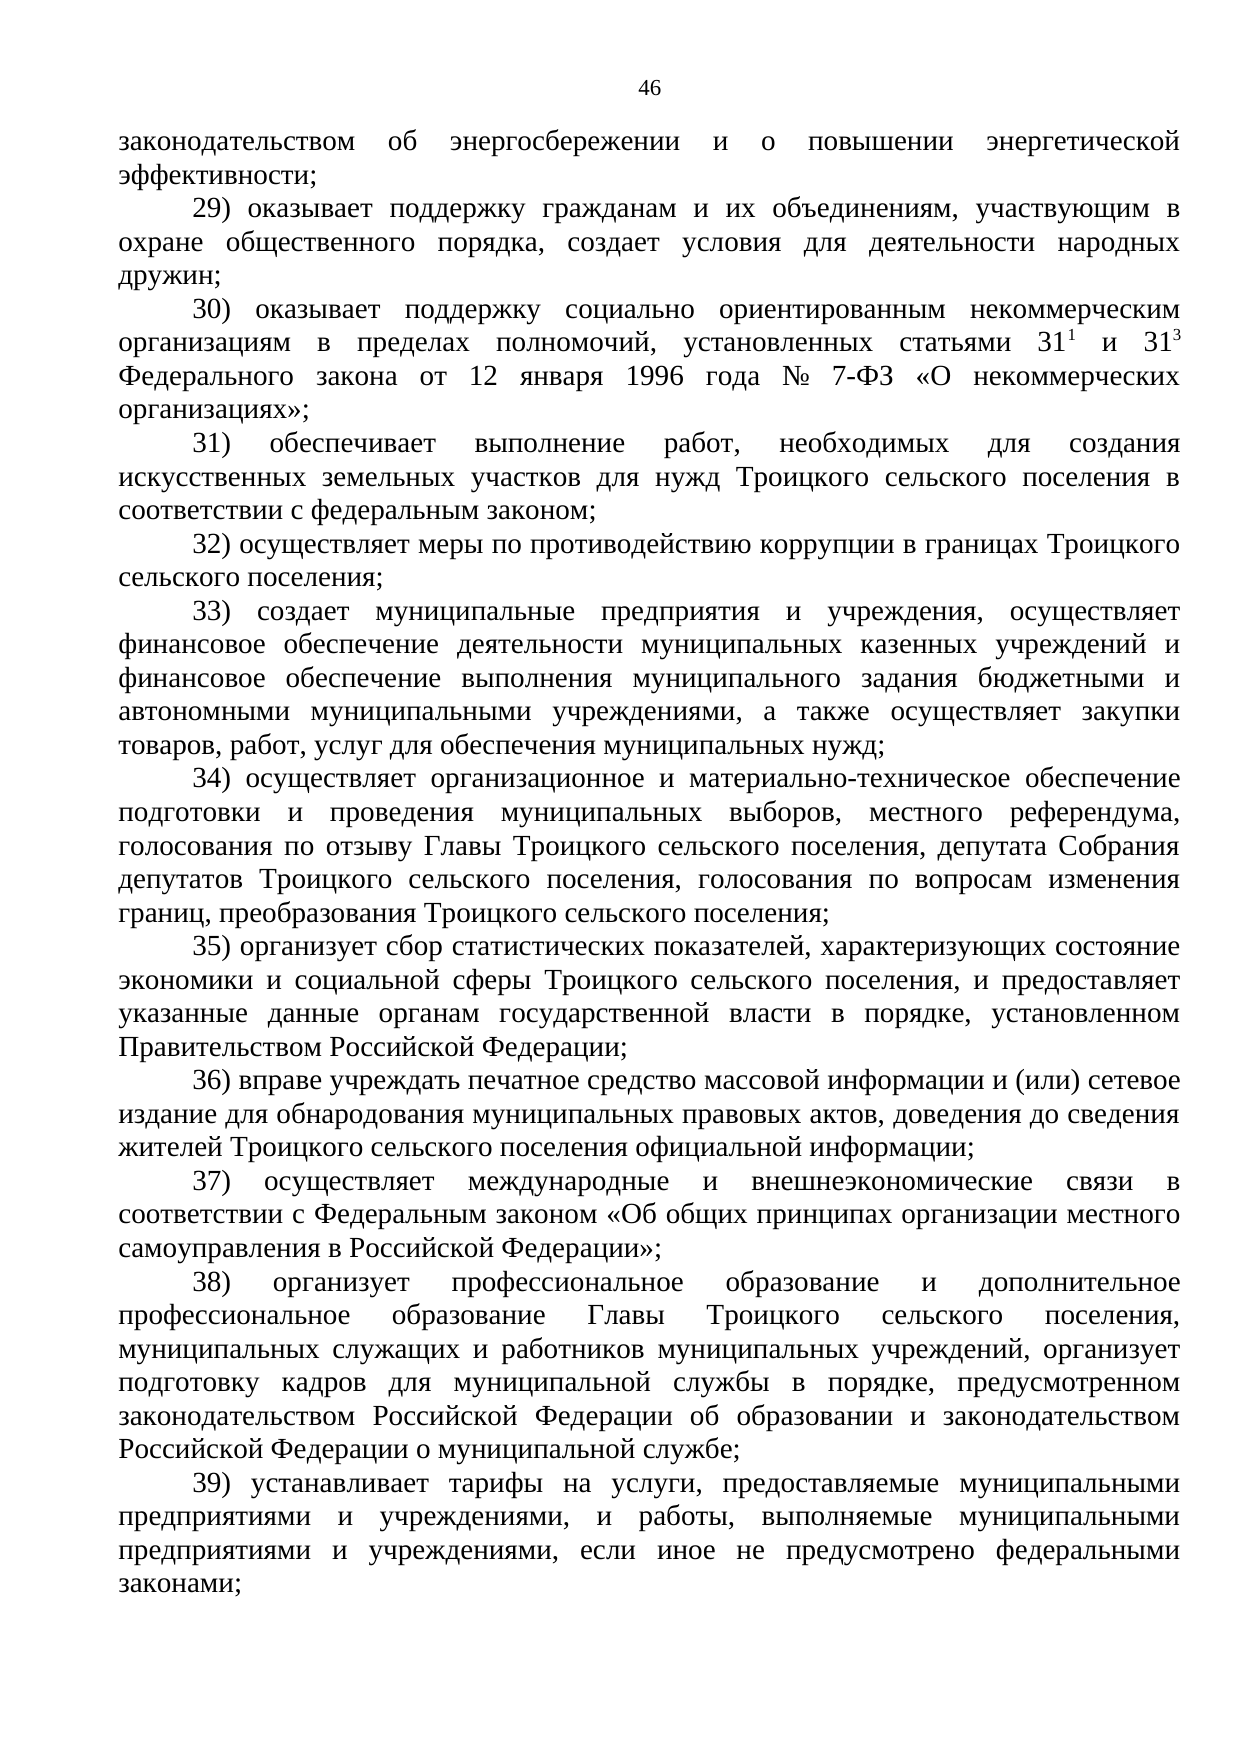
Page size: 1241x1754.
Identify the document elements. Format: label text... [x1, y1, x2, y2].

text 36) вправе учреждать печатное средство массовой информации и (или) сетевое издание для обнародования муниципальных правовых актов, доведения до сведения жителей Троицкого сельского поселения официальной информации; [118, 1062, 1181, 1163]
text 39) устанавливает тарифы на услуги, предоставляемые муниципальными предприятиями и учреждениями, и работы, выполняемые муниципальными предприятиями и учреждениями, если иное не предусмотрено федеральными законами; [118, 1465, 1181, 1599]
text 33) создает муниципальные предприятия и учреждения, осуществляет финансовое обеспечение деятельности муниципальных казенных учреждений и финансовое обеспечение выполнения муниципального задания бюджетными и автономными муниципальными учреждениями, а также осуществляет закупки товаров, работ, услуг для обеспечения муниципальных нужд; [118, 593, 1181, 761]
text 30) оказывает поддержку социально ориентированным некоммерческим организациям в пределах полномочий, установленных статьями 311 и 313 Федерального закона от 12 января 1996 года № 7-ФЗ «О некоммерческих организациях»; [118, 291, 1181, 425]
text 32) осуществляет меры по противодействию коррупции в границах Троицкого сельского поселения; [118, 526, 1181, 593]
text 35) организует сбор статистических показателей, характеризующих состояние экономики и социальной сферы Троицкого сельского поселения, и предоставляет указанные данные органам государственной власти в порядке, установленном Правительством Российской Федерации; [118, 928, 1181, 1062]
text 31) обеспечивает выполнение работ, необходимых для создания искусственных земельных участков для нужд Троицкого сельского поселения в соответствии с федеральным законом; [118, 425, 1181, 526]
text 29) оказывает поддержку гражданам и их объединениям, участвующим в охране общественного порядка, создает условия для деятельности народных дружин; [118, 190, 1181, 291]
text 37) осуществляет международные и внешнеэкономические связи в соответствии с Федеральным законом «Об общих принципах организации местного самоуправления в Российской Федерации»; [118, 1163, 1181, 1264]
text 34) осуществляет организационное и материально-техническое обеспечение подготовки и проведения муниципальных выборов, местного референдума, голосования по отзыву Главы Троицкого сельского поселения, депутата Собрания депутатов Троицкого сельского поселения, голосования по вопросам изменения границ, преобразования Троицкого сельского поселения; [118, 761, 1181, 928]
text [118, 123, 1181, 190]
text 38) организует профессиональное образование и дополнительное профессиональное образование Главы Троицкого сельского поселения, муниципальных служащих и работников муниципальных учреждений, организует подготовку кадров для муниципальной службы в порядке, предусмотренном законодательством Российской Федерации об образовании и законодательством Российской Федерации о муниципальной службе; [118, 1264, 1181, 1465]
